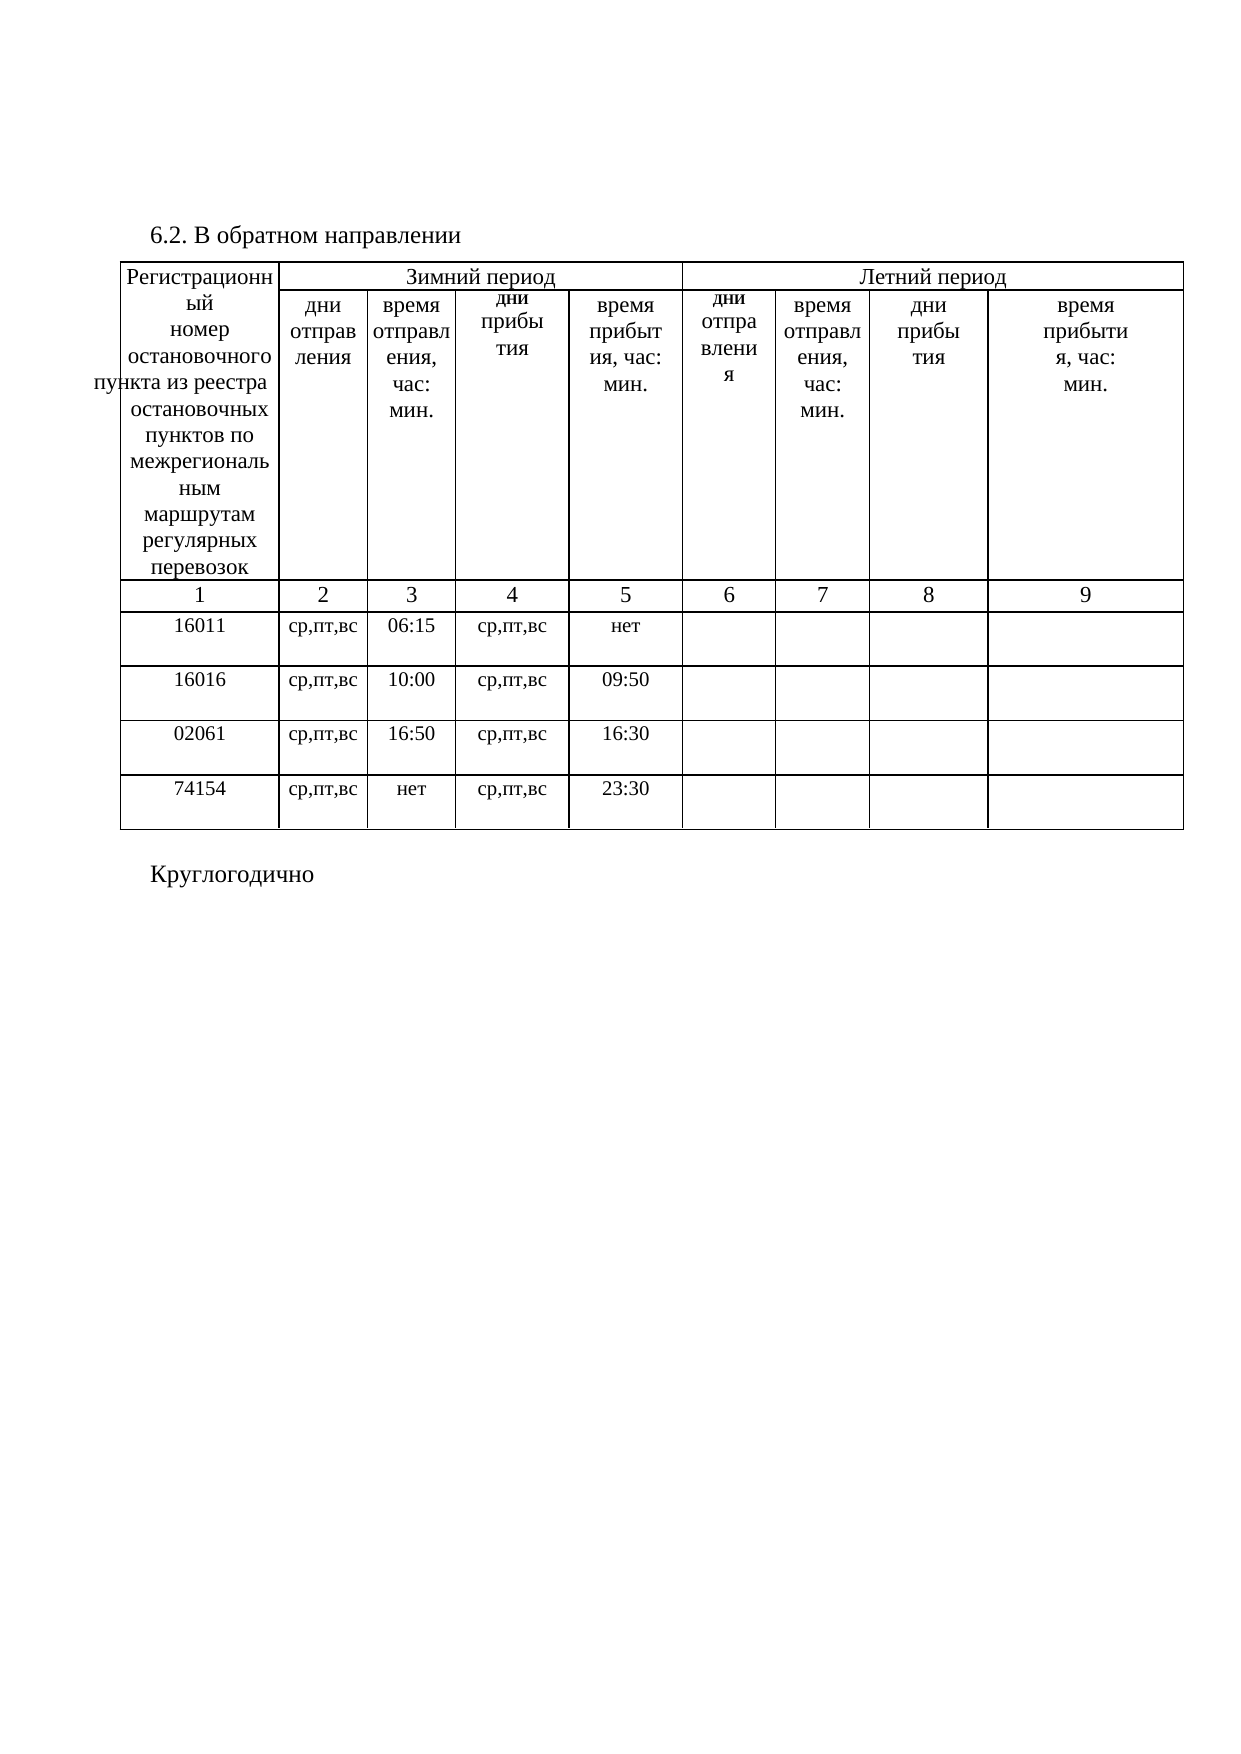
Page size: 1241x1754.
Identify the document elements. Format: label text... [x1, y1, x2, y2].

table_cell ср,пт,вс [456, 613, 568, 665]
table_cell 4 [456, 581, 568, 611]
table_cell время отправл ения, час: мин. [776, 291, 869, 579]
table_header Зимний период [280, 263, 682, 289]
table_header Летний период [683, 263, 1183, 289]
table_cell ср,пт,вс [456, 721, 568, 774]
table_cell 06:15 [368, 613, 455, 665]
table_cell время прибыти я, час: мин. [989, 291, 1183, 579]
table_cell 1 [121, 581, 278, 611]
table_cell 6 [683, 581, 775, 611]
table_cell [776, 721, 869, 774]
table_cell [870, 721, 987, 774]
table_cell 16011 [121, 613, 278, 665]
table_cell 7 [776, 581, 869, 611]
table_cell нет [368, 776, 455, 828]
table_cell [683, 667, 775, 720]
table_cell 16:50 [368, 721, 455, 774]
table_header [121, 263, 278, 579]
table_cell 16:30 [570, 721, 682, 774]
table_cell ДНИ отпра влени я [683, 291, 775, 579]
table_cell 74154 [121, 776, 278, 828]
table_cell 10:00 [368, 667, 455, 720]
table_cell [776, 776, 869, 828]
table_cell 09:50 [570, 667, 682, 720]
text 6.2. В обратном направлении [150, 220, 1090, 249]
table_cell 9 [989, 581, 1183, 611]
table_cell дни отправ ления [280, 291, 367, 579]
table_cell ср,пт,вс [280, 613, 367, 665]
table_cell [989, 613, 1183, 665]
table_cell время прибыт ия, час: мин. [570, 291, 682, 579]
table_cell [683, 721, 775, 774]
table_cell [989, 667, 1183, 720]
table_cell [776, 667, 869, 720]
table_cell [683, 613, 775, 665]
table_cell 02061 [121, 721, 278, 774]
table_cell ср,пт,вс [456, 776, 568, 828]
table_cell [989, 721, 1183, 774]
table_cell ср,пт,вс [280, 667, 367, 720]
table_cell время отправл ения, час: мин. [368, 291, 455, 579]
table_cell ср,пт,вс [280, 776, 367, 828]
table_cell дни прибы тия [870, 291, 987, 579]
table_cell ср,пт,вс [456, 667, 568, 720]
table_cell 16016 [121, 667, 278, 720]
text Круглогодично [150, 859, 1090, 887]
table_cell [776, 613, 869, 665]
table_cell 3 [368, 581, 455, 611]
table_cell 8 [870, 581, 987, 611]
table_cell [683, 776, 775, 828]
table_cell [870, 613, 987, 665]
table_cell [989, 776, 1183, 828]
table_cell 23:30 [570, 776, 682, 828]
table_cell [870, 667, 987, 720]
table_cell 5 [570, 581, 682, 611]
table_cell 2 [280, 581, 367, 611]
table_cell ДНИ прибы тия [456, 291, 568, 579]
table_cell [870, 776, 987, 828]
table_cell ср,пт,вс [280, 721, 367, 774]
table_cell нет [570, 613, 682, 665]
